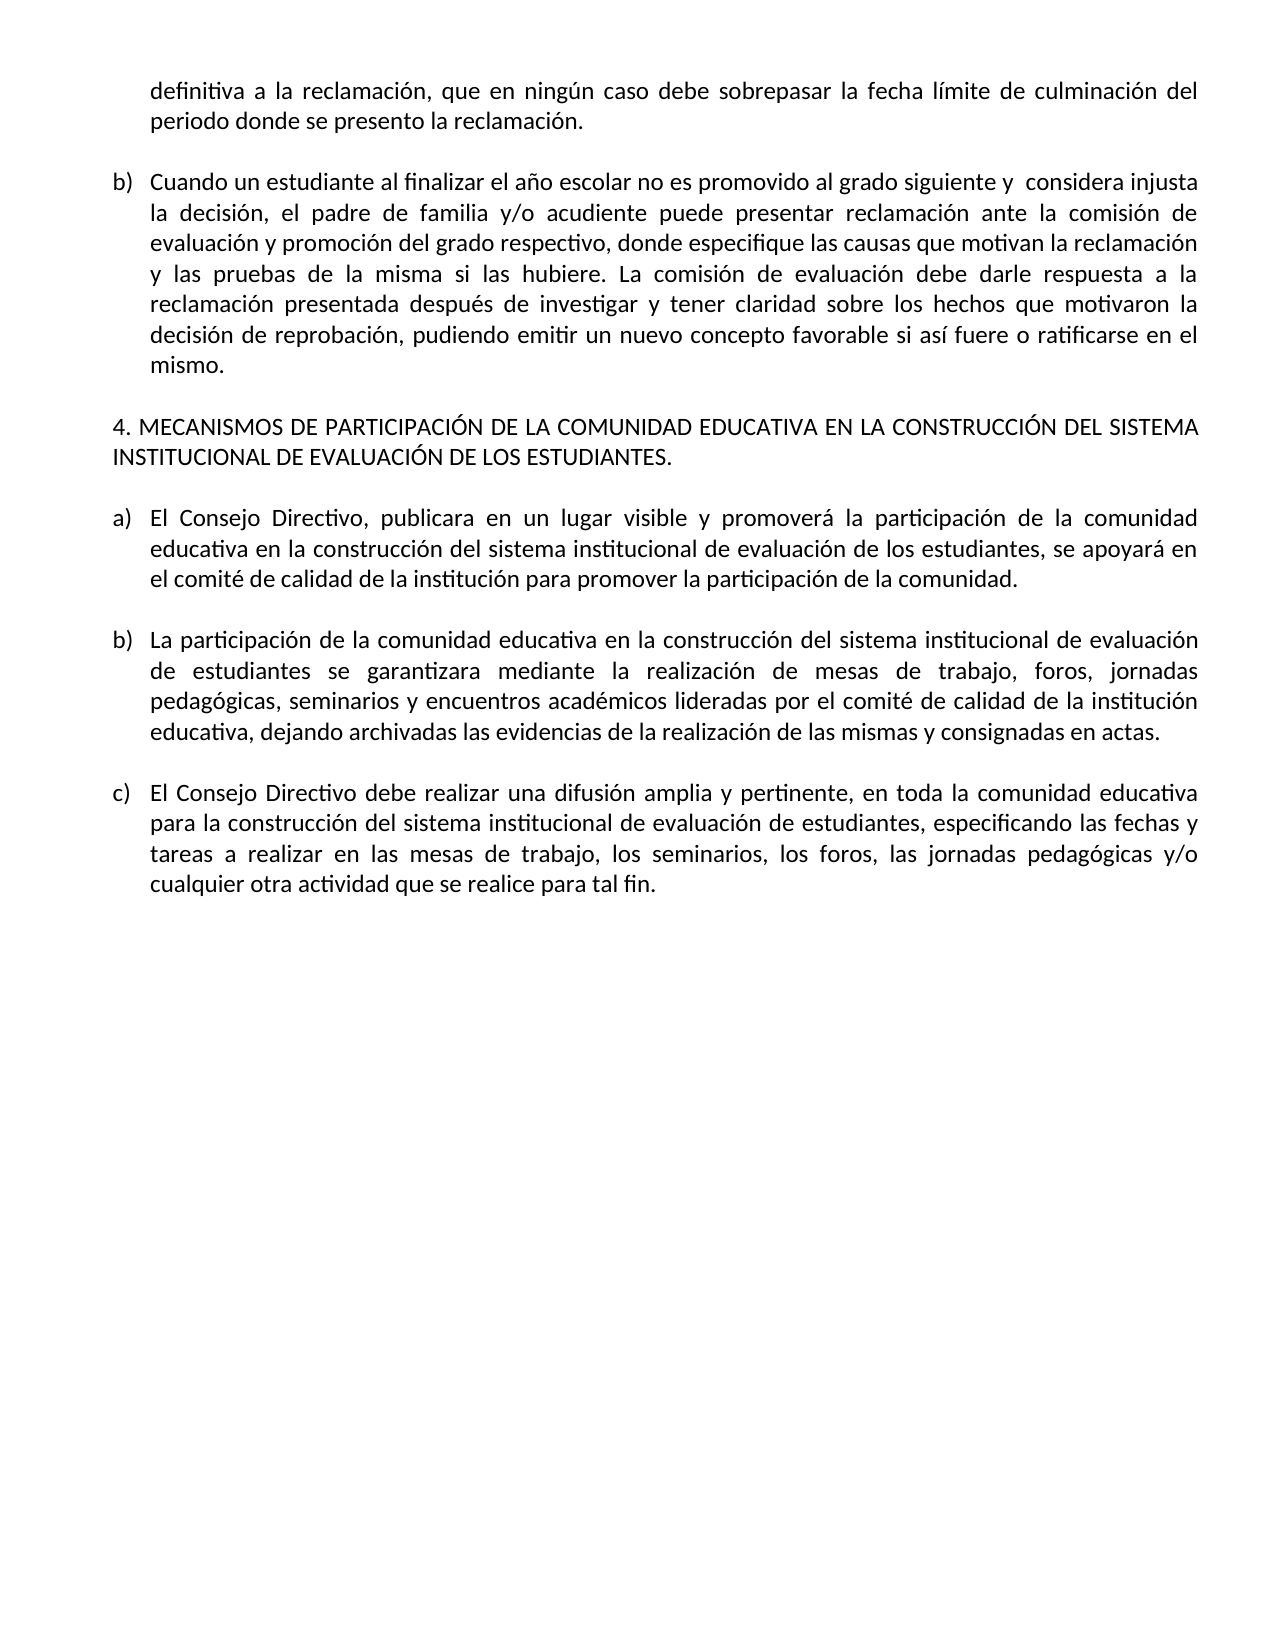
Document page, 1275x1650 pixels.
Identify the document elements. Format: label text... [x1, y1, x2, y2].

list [112, 75, 1200, 136]
list Cuando un estudiante al finalizar el año escolar no es promovido al grado siguiente y considera injusta la decisión, el padre de familia y/o acudiente puede presentar reclamación ante la comisión de evaluación y promoción del grado respectivo, donde especifique las causas que motivan la reclamación y las pruebas de la misma si las hubiere. La comisión de evaluación debe darle respuesta a la reclamación presentada después de investigar y tener claridad sobre los hechos que motivaron la decisión de reprobación, pudiendo emitir un nuevo concepto favorable si así fuere o ratificarse en el mismo. [112, 167, 1200, 380]
list El Consejo Directivo, publicara en un lugar visible y promoverá la participación de la comunidad educativa en la construcción del sistema institucional de evaluación de los estudiantes, se apoyará en el comité de calidad de la institución para promover la participación de la comunidad. [112, 502, 1200, 594]
list El Consejo Directivo debe realizar una difusión amplia y pertinente, en toda la comunidad educativa para la construcción del sistema institucional de evaluación de estudiantes, especificando las fechas y tareas a realizar en las mesas de trabajo, los seminarios, los foros, las jornadas pedagógicas y/o cualquier otra actividad que se realice para tal fin. [112, 777, 1200, 899]
text 4. MECANISMOS DE PARTICIPACIÓN DE LA COMUNIDAD EDUCATIVA EN LA CONSTRUCCIÓN DEL SISTEMA INSTITUCIONAL DE EVALUACIÓN DE LOS ESTUDIANTES. [112, 411, 1200, 472]
list La participación de la comunidad educativa en la construcción del sistema institucional de evaluación de estudiantes se garantizara mediante la realización de mesas de trabajo, foros, jornadas pedagógicas, seminarios y encuentros académicos lideradas por el comité de calidad de la institución educativa, dejando archivadas las evidencias de la realización de las mismas y consignadas en actas. [112, 624, 1200, 746]
